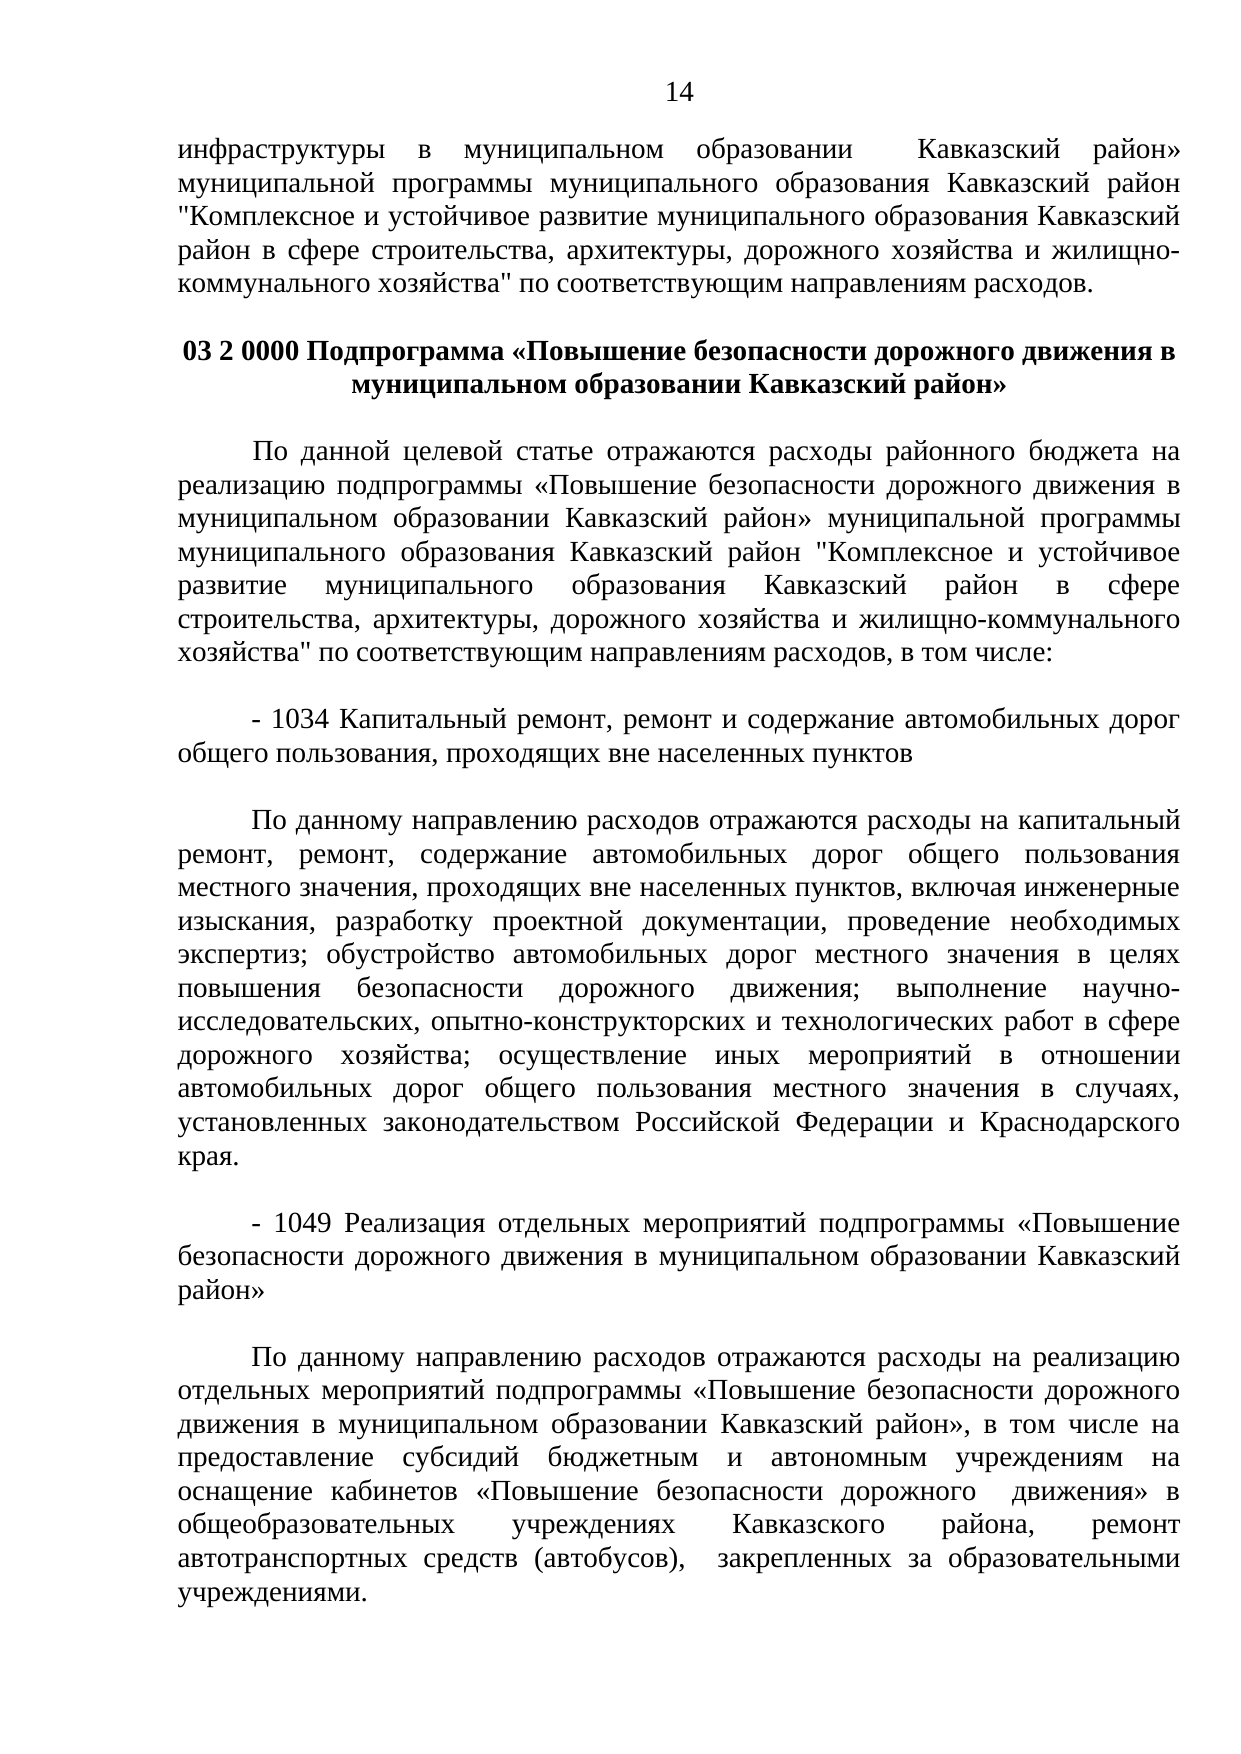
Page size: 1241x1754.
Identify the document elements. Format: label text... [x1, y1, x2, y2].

text 03 2 0000 Подпрограмма «Повышение безопасности дорожного движения в муниципальном образовании Кавказский район» [177, 333, 1181, 400]
text - 1034 Капитальный ремонт, ремонт и содержание автомобильных дорог общего пользования, проходящих вне населенных пунктов [177, 702, 1181, 769]
text По данному направлению расходов отражаются расходы на капитальный ремонт, ремонт, содержание автомобильных дорог общего пользования местного значения, проходящих вне населенных пунктов, включая инженерные изыскания, разработку проектной документации, проведение необходимых экспертиз; обустройство автомобильных дорог местного значения в целях повышения безопасности дорожного движения; выполнение научно-исследовательских, опытно-конструкторских и технологических работ в сфере дорожного хозяйства; осуществление иных мероприятий в отношении автомобильных дорог общего пользования местного значения в случаях, установленных законодательством Российской Федерации и Краснодарского края. [177, 802, 1181, 1171]
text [177, 131, 1181, 299]
text По данной целевой статье отражаются расходы районного бюджета на реализацию подпрограммы «Повышение безопасности дорожного движения в муниципальном образовании Кавказский район» муниципальной программы муниципального образования Кавказский район "Комплексное и устойчивое развитие муниципального образования Кавказский район в сфере строительства, архитектуры, дорожного хозяйства и жилищно-коммунального хозяйства" по соответствующим направлениям расходов, в том числе: [177, 433, 1181, 668]
text По данному направлению расходов отражаются расходы на реализацию отдельных мероприятий подпрограммы «Повышение безопасности дорожного движения в муниципальном образовании Кавказский район», в том числе на предоставление субсидий бюджетным и автономным учреждениям на оснащение кабинетов «Повышение безопасности дорожного движения» в общеобразовательных учреждениях Кавказского района, ремонт автотранспортных средств (автобусов), закрепленных за образовательными учреждениями. [177, 1339, 1181, 1607]
text - 1049 Реализация отдельных мероприятий подпрограммы «Повышение безопасности дорожного движения в муниципальном образовании Кавказский район» [177, 1205, 1181, 1305]
